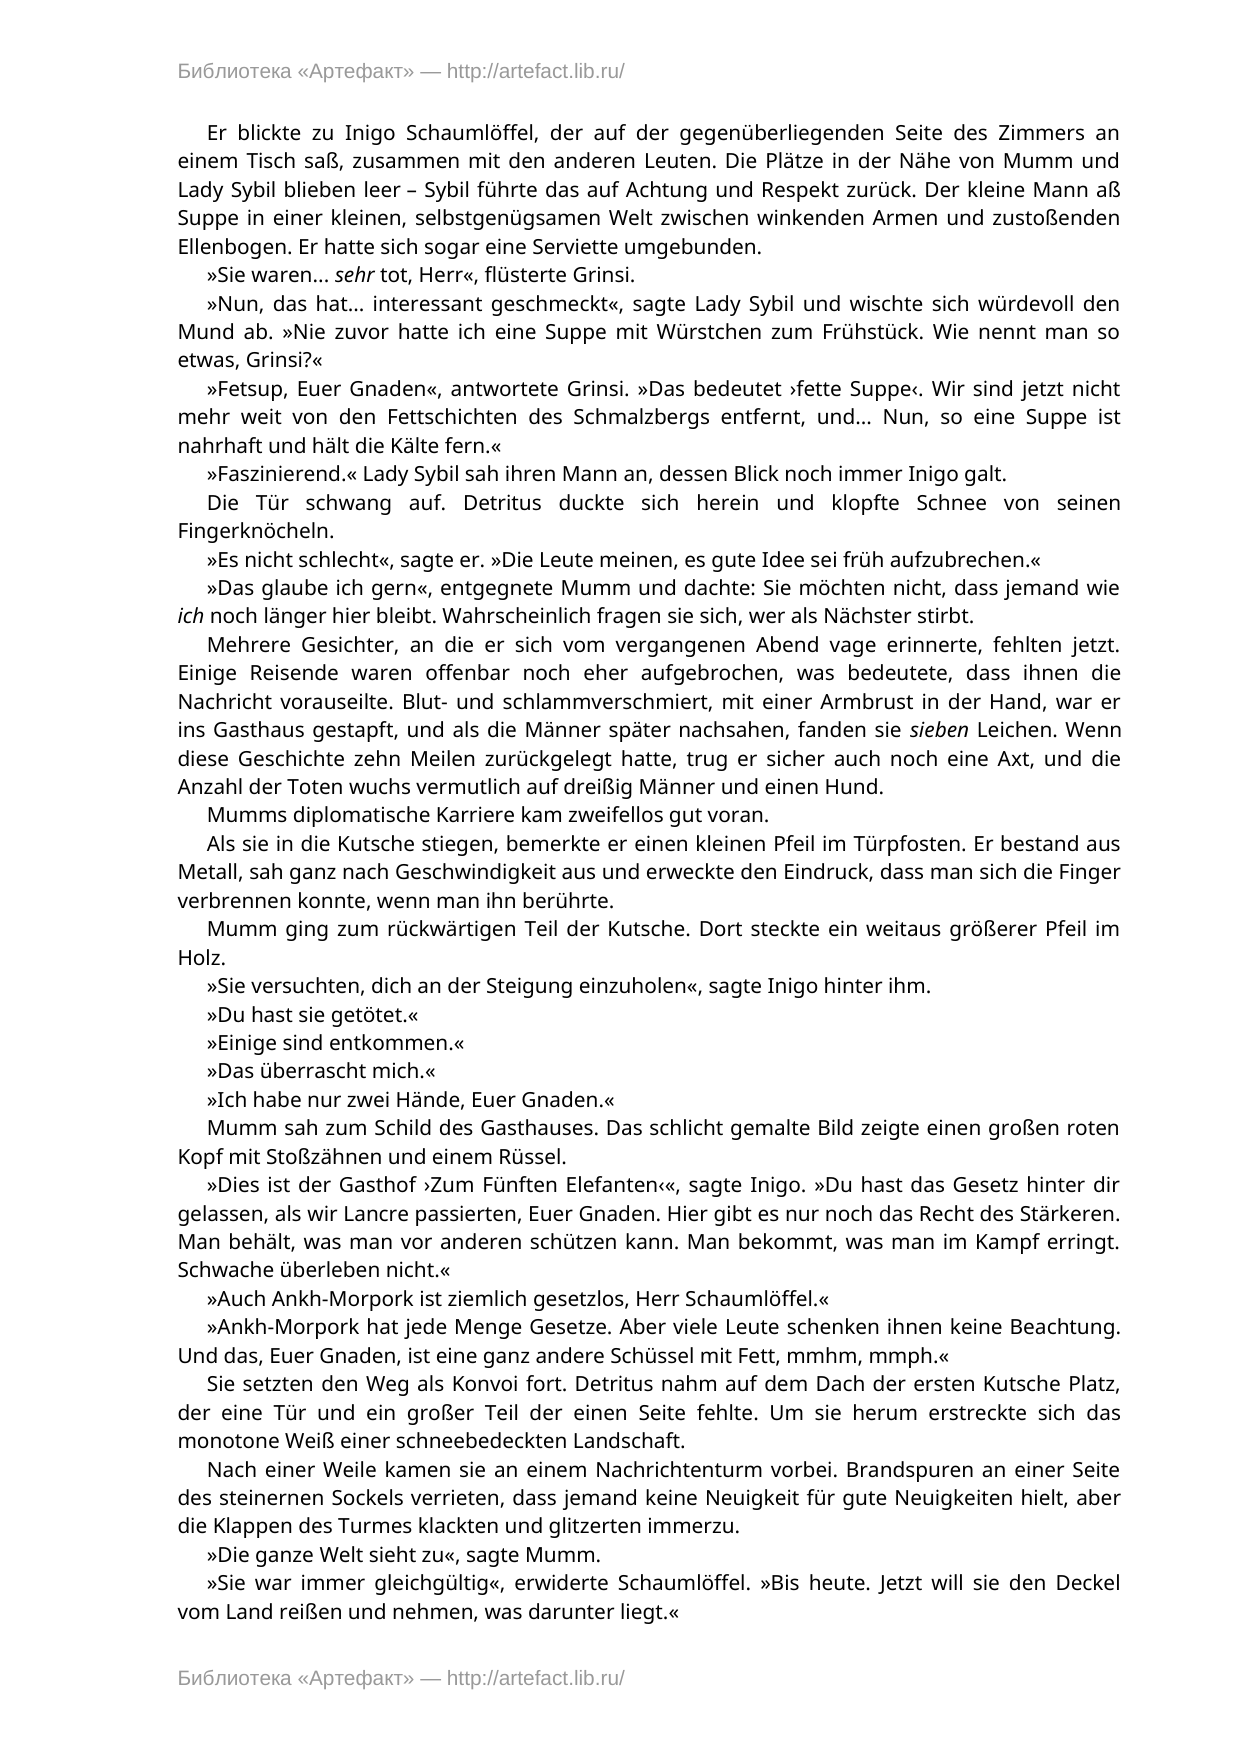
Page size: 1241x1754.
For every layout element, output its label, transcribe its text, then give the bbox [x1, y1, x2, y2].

text »Ankh-Morpork hat jede Menge Gesetze. Aber viele Leute schenken ihnen keine Beachtung. Und das, Euer Gnaden, ist eine ganz andere Schüssel mit Fett, mmhm, mmph.« [177, 1312, 1122, 1369]
text »Faszinierend.« Lady Sybil sah ihren Mann an, dessen Blick noch immer Inigo galt. [177, 459, 1122, 488]
text »Einige sind entkommen.« [177, 1028, 1122, 1057]
text »Die ganze Welt sieht zu«, sagte Mumm. [177, 1540, 1122, 1568]
text »Es nicht schlecht«, sagte er. »Die Leute meinen, es gute Idee sei früh aufzubrechen.« [177, 545, 1122, 573]
text Nach einer Weile kamen sie an einem Nachrichtenturm vorbei. Brandspuren an einer Seite des steinernen Sockels verrieten, dass jemand keine Neuigkeit für gute Neuigkeiten hielt, aber die Klappen des Turmes klackten und glitzerten immerzu. [177, 1455, 1122, 1540]
text »Ich habe nur zwei Hände, Euer Gnaden.« [177, 1085, 1122, 1113]
text »Fetsup, Euer Gnaden«, antwortete Grinsi. »Das bedeutet ›fette Suppe‹. Wir sind jetzt nicht mehr weit von den Fettschichten des Schmalzbergs entfernt, und... Nun, so eine Suppe ist nahrhaft und hält die Kälte fern.« [177, 374, 1122, 459]
text »Sie war immer gleichgültig«, erwiderte Schaumlöffel. »Bis heute. Jetzt will sie den Deckel vom Land reißen und nehmen, was darunter liegt.« [177, 1568, 1122, 1625]
text Mumm ging zum rückwärtigen Teil der Kutsche. Dort steckte ein weitaus größerer Pfeil im Holz. [177, 914, 1122, 971]
text Mumms diplomatische Karriere kam zweifellos gut voran. [177, 801, 1122, 829]
text Die Tür schwang auf. Detritus duckte sich herein und klopfte Schnee von seinen Fingerknöcheln. [177, 488, 1122, 545]
text »Das glaube ich gern«, entgegnete Mumm und dachte: Sie möchten nicht, dass jemand wie ich noch länger hier bleibt. Wahrscheinlich fragen sie sich, wer als Nächster stirbt. [177, 573, 1122, 630]
text »Sie versuchten, dich an der Steigung einzuholen«, sagte Inigo hinter ihm. [177, 971, 1122, 1000]
text »Das überrascht mich.« [177, 1057, 1122, 1085]
text »Du hast sie getötet.« [177, 1000, 1122, 1028]
text Mehrere Gesichter, an die er sich vom vergangenen Abend vage erinnerte, fehlten jetzt. Einige Reisende waren offenbar noch eher aufgebrochen, was bedeutete, dass ihnen die Nachricht vorauseilte. Blut- und schlammverschmiert, mit einer Armbrust in der Hand, war er ins Gasthaus gestapft, und als die Männer später nachsahen, fanden sie sieben Leichen. Wenn diese Geschichte zehn Meilen zurückgelegt hatte, trug er sicher auch noch eine Axt, und die Anzahl der Toten wuchs vermutlich auf dreißig Männer und einen Hund. [177, 630, 1122, 801]
text Sie setzten den Weg als Konvoi fort. Detritus nahm auf dem Dach der ersten Kutsche Platz, der eine Tür und ein großer Teil der einen Seite fehlte. Um sie herum erstreckte sich das monotone Weiß einer schneebedeckten Landschaft. [177, 1369, 1122, 1455]
text »Dies ist der Gasthof ›Zum Fünften Elefanten‹«, sagte Inigo. »Du hast das Gesetz hinter dir gelassen, als wir Lancre passierten, Euer Gnaden. Hier gibt es nur noch das Recht des Stärkeren. Man behält, was man vor anderen schützen kann. Man bekommt, was man im Kampf erringt. Schwache überleben nicht.« [177, 1170, 1122, 1284]
text »Nun, das hat... interessant geschmeckt«, sagte Lady Sybil und wischte sich würdevoll den Mund ab. »Nie zuvor hatte ich eine Suppe mit Würstchen zum Frühstück. Wie nennt man so etwas, Grinsi?« [177, 289, 1122, 374]
text »Auch Ankh-Morpork ist ziemlich gesetzlos, Herr Schaumlöffel.« [177, 1284, 1122, 1312]
text Als sie in die Kutsche stiegen, bemerkte er einen kleinen Pfeil im Türpfosten. Er bestand aus Metall, sah ganz nach Geschwindigkeit aus und erweckte den Eindruck, dass man sich die Finger verbrennen konnte, wenn man ihn berührte. [177, 829, 1122, 914]
text Mumm sah zum Schild des Gasthauses. Das schlicht gemalte Bild zeigte einen großen roten Kopf mit Stoßzähnen und einem Rüssel. [177, 1113, 1122, 1170]
text Er blickte zu Inigo Schaumlöffel, der auf der gegenüberliegenden Seite des Zimmers an einem Tisch saß, zusammen mit den anderen Leuten. Die Plätze in der Nähe von Mumm und Lady Sybil blieben leer – Sybil führte das auf Achtung und Respekt zurück. Der kleine Mann aß Suppe in einer kleinen, selbstgenügsamen Welt zwischen winkenden Armen und zustoßenden Ellenbogen. Er hatte sich sogar eine Serviette umgebunden. [177, 118, 1122, 260]
text »Sie waren... sehr tot, Herr«, flüsterte Grinsi. [177, 260, 1122, 289]
